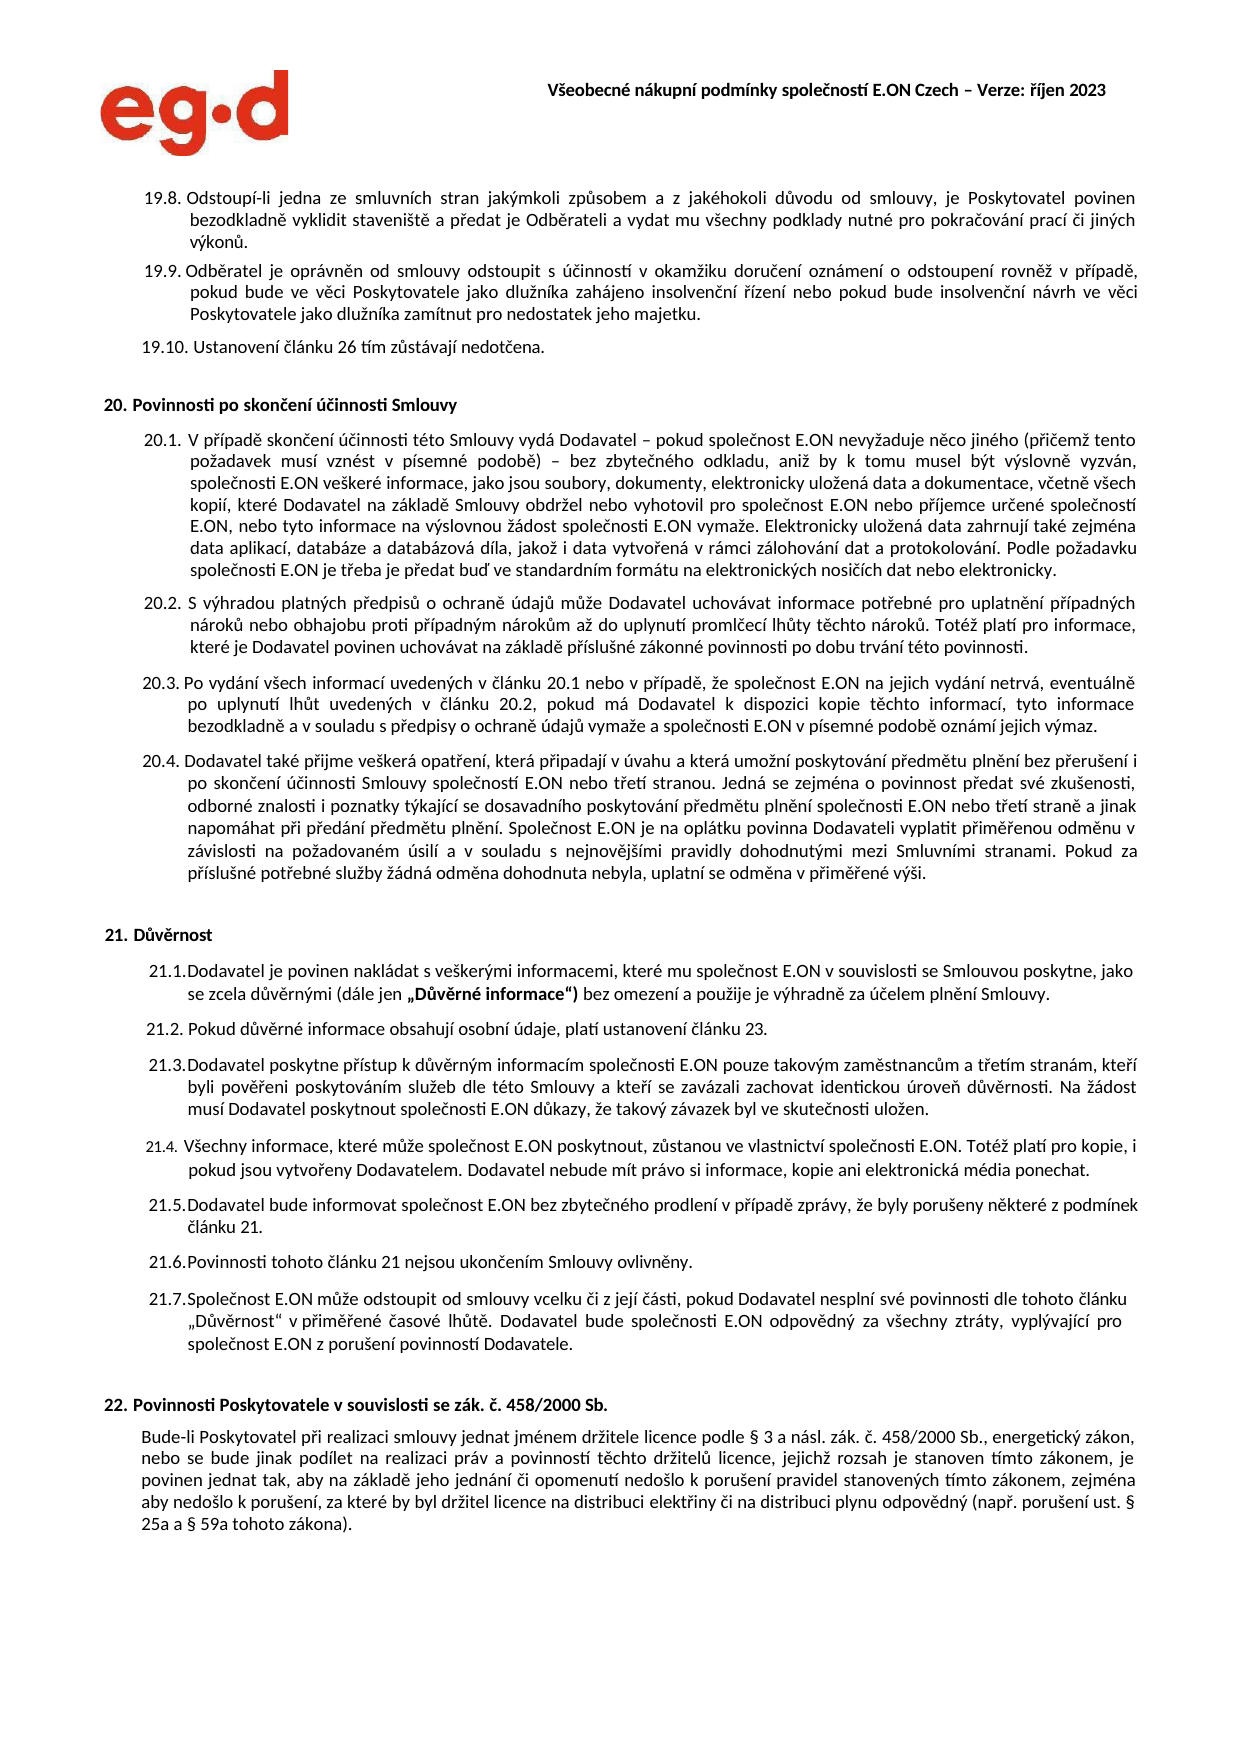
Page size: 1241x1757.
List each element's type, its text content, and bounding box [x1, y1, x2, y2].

list Pokud důvěrné informace obsahují osobní údaje, platí ustanovení článku 23. [146, 1017, 1161, 1040]
list Po vydání všech informací uvedených v článku 20.1 nebo v případě, že společnost E.ON na jejich vydání netrvá, eventuálně po uplynutí lhůt uvedených v článku 20.2, pokud má Dodavatel k dispozici kopie těchto informací, tyto informace bezodkladně a v souladu s předpisy o ochraně údajů vymaže a společnosti E.ON v písemné podobě oznámí jejich výmaz. [142, 672, 1135, 737]
list Dodavatel poskytne přístup k důvěrným informacím společnosti E.ON pouze takovým zaměstnancům a třetím stranám, kteří byli pověřeni poskytováním služeb dle této Smlouvy a kteří se zavázali zachovat identickou úroveň důvěrnosti. Na žádost musí Dodavatel poskytnout společnosti E.ON důkazy, že takový závazek byl ve skutečnosti uložen. [148, 1053, 1137, 1121]
list V případě skončení účinnosti této Smlouvy vydá Dodavatel – pokud společnost E.ON nevyžaduje něco jiného (přičemž tento požadavek musí vznést v písemné podobě) – bez zbytečného odkladu, aniž by k tomu musel být výslovně vyzván, společnosti E.ON veškeré informace, jako jsou soubory, dokumenty, elektronicky uložená data a dokumentace, včetně všech kopií, které Dodavatel na základě Smlouvy obdržel nebo vyhotovil pro společnost E.ON nebo příjemce určené společností E.ON, nebo tyto informace na výslovnou žádost společnosti E.ON vymaže. Elektronicky uložená data zahrnují také zejména data aplikací, databáze a databázová díla, jakož i data vytvořená v rámci zálohování dat a protokolování. Podle požadavku společnosti E.ON je třeba je předat buď ve standardním formátu na elektronických nosičích dat nebo elektronicky. [144, 429, 1137, 581]
list Dodavatel také přijme veškerá opatření, která připadají v úvahu a která umožní poskytování předmětu plnění bez přerušení i po skončení účinnosti Smlouvy společností E.ON nebo třetí stranou. Jedná se zejména o povinnost předat své zkušenosti, odborné znalosti i poznatky týkající se dosavadního poskytování předmětu plnění společnosti E.ON nebo třetí straně a jinak napomáhat při předání předmětu plnění. Společnost E.ON je na oplátku povinna Dodavateli vyplatit přiměřenou odměnu v závislosti na požadovaném úsilí a v souladu s nejnovějšími pravidly dohodnutými mezi Smluvními stranami. Pokud za příslušné potřebné služby žádná odměna dohodnuta nebyla, uplatní se odměna v přiměřené výši. [142, 749, 1138, 884]
list Společnost E.ON může odstoupit od smlouvy vcelku či z její části, pokud Dodavatel nesplní své povinnosti dle tohoto článku [148, 1287, 1161, 1310]
list Dodavatel bude informovat společnost E.ON bez zbytečného prodlení v případě zprávy, že byly porušeny některé z podmínek [148, 1193, 1161, 1216]
list Odběratel je oprávněn od smlouvy odstoupit s účinností v okamžiku doručení oznámení o odstoupení rovněž v případě, pokud bude ve věci Poskytovatele jako dlužníka zahájeno insolvenční řízení nebo pokud bude insolvenční návrh ve věci Poskytovatele jako dlužníka zamítnut pro nedostatek jeho majetku. [144, 260, 1138, 325]
text pokud jsou vytvořeny Dodavatelem. Dodavatel nebude mít právo si informace, kopie ani elektronická média ponechat. [188, 1158, 1090, 1181]
text společnost E.ON z porušení povinností Dodavatele. [187, 1332, 1161, 1355]
subtitle Důvěrnost [104, 923, 1161, 946]
list Všechny informace, které může společnost E.ON poskytnout, zůstanou ve vlastnictví společnosti E.ON. Totéž platí pro kopie, i [122, 1135, 1161, 1158]
text „Důvěrnost“ v přiměřené časové lhůtě. Dodavatel bude společnosti E.ON odpovědný za všechny ztráty, vyplývající pro [187, 1310, 1161, 1332]
list Odstoupí-li jedna ze smluvních stran jakýmkoli způsobem a z jakéhokoli důvodu od smlouvy, je Poskytovatel povinen bezodkladně vyklidit staveniště a předat je Odběrateli a vydat mu všechny podklady nutné pro pokračování prací či jiných výkonů. [144, 187, 1138, 253]
list Ustanovení článku 26 tím zůstávají nedotčena. [141, 335, 1161, 358]
picture [100, 70, 289, 156]
text článku 21. [187, 1216, 1161, 1238]
subtitle Povinnosti po skončení účinnosti Smlouvy [103, 393, 1161, 416]
subtitle Povinnosti Poskytovatele v souvislosti se zák. č. 458/2000 Sb. [104, 1393, 1161, 1416]
text Bude-li Poskytovatel při realizaci smlouvy jednat jménem držitele licence podle § 3 a násl. zák. č. 458/2000 Sb., energetický zákon, nebo se bude jinak podílet na realizaci práv a povinností těchto držitelů licence, jejichž rozsah je stanoven tímto zákonem, je povinen jednat tak, aby na základě jeho jednání či opomenutí nedošlo k porušení pravidel stanovených tímto zákonem, zejména aby nedošlo k porušení, za které by byl držitel licence na distribuci elektřiny či na distribuci plynu odpovědný (např. porušení ust. § 25a a § 59a tohoto zákona). [141, 1426, 1135, 1535]
list S výhradou platných předpisů o ochraně údajů může Dodavatel uchovávat informace potřebné pro uplatnění případných nároků nebo obhajobu proti případným nárokům až do uplynutí promlčecí lhůty těchto nároků. Totéž platí pro informace, které je Dodavatel povinen uchovávat na základě příslušné zákonné povinnosti po dobu trvání této povinnosti. [144, 592, 1137, 658]
list Dodavatel je povinen nakládat s veškerými informacemi, které mu společnost E.ON v souvislosti se Smlouvou poskytne, jako se zcela důvěrnými (dále jen „Důvěrné informace“) bez omezení a použije je výhradně za účelem plnění Smlouvy. [148, 960, 1134, 1006]
list Povinnosti tohoto článku 21 nejsou ukončením Smlouvy ovlivněny. [148, 1251, 1161, 1273]
